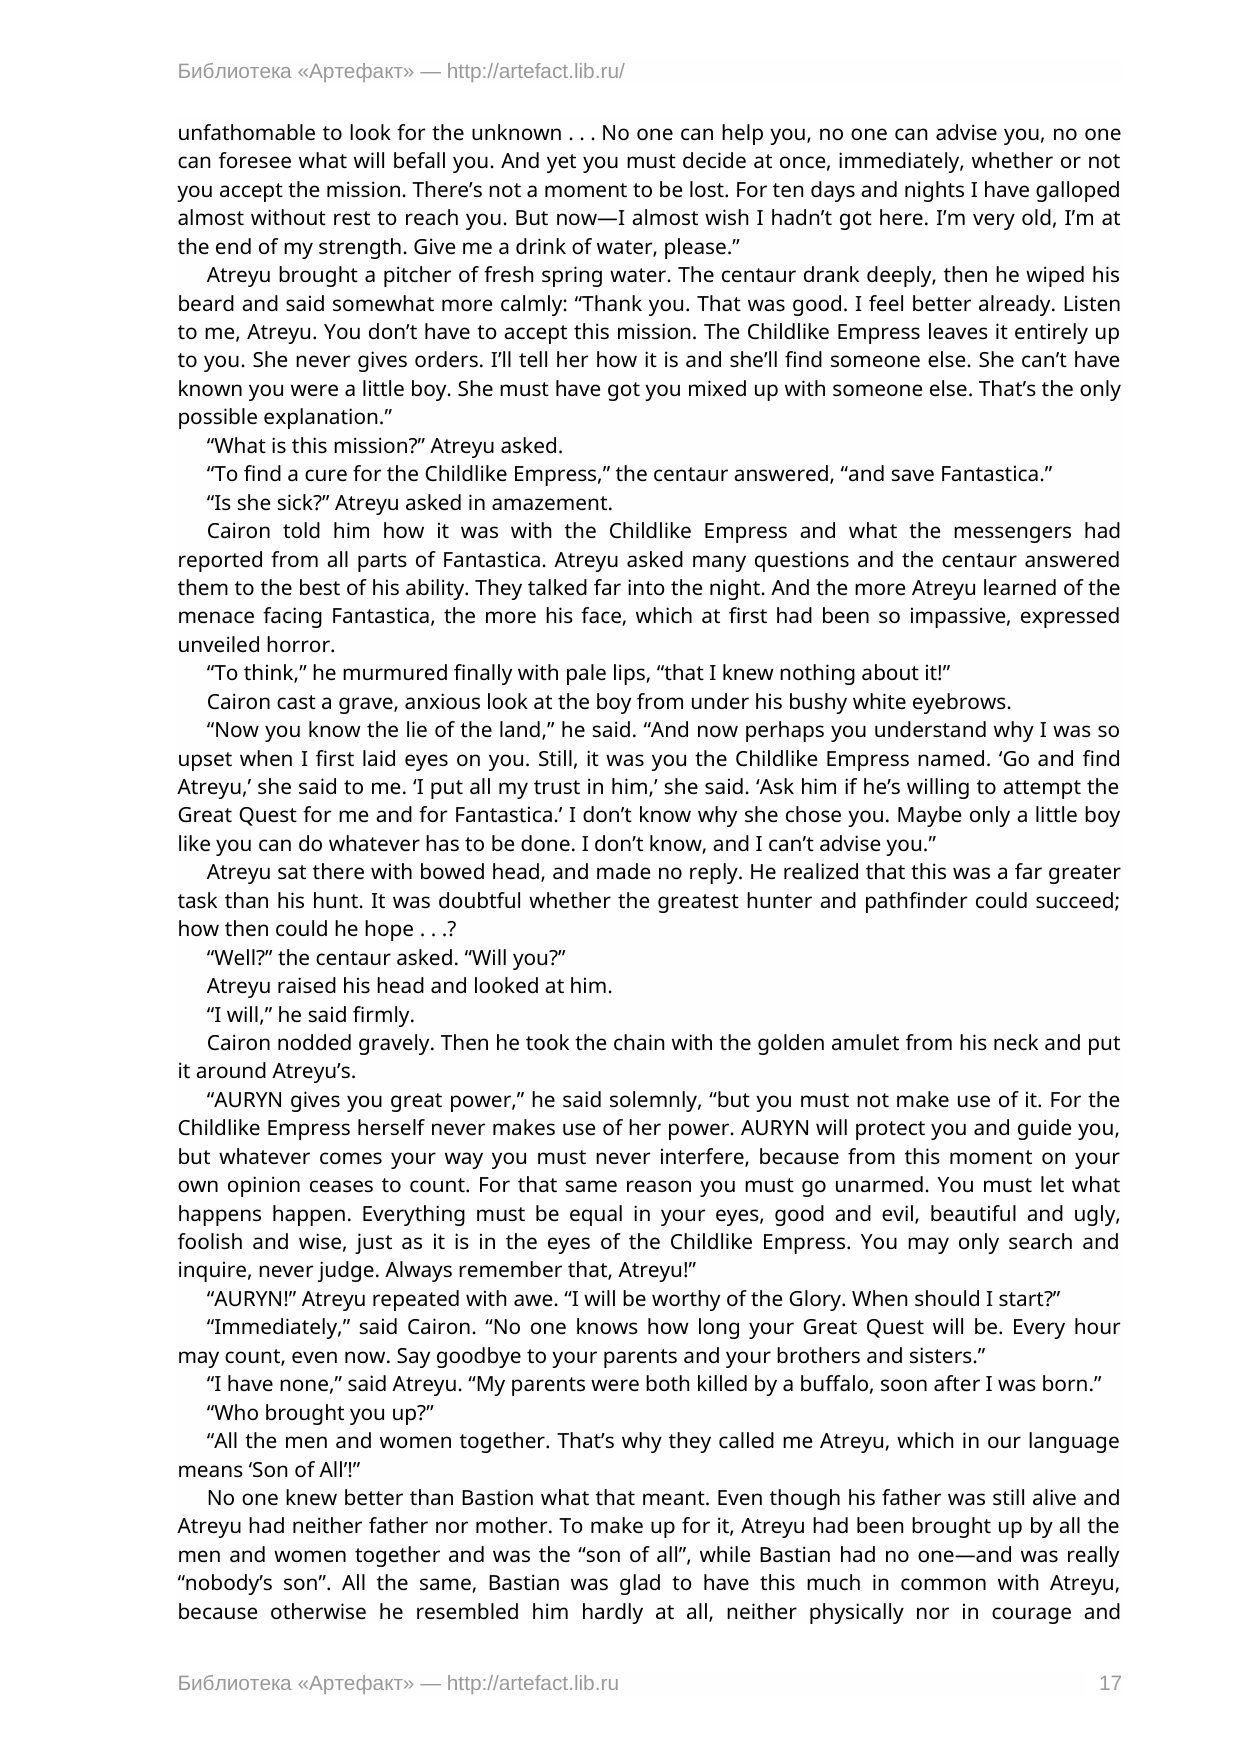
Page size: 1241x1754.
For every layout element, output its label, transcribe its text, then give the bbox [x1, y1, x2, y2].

text “What is this mission?” Atreyu asked. [177, 431, 1122, 459]
text “Well?” the centaur asked. “Will you?” [177, 943, 1122, 971]
text “To find a cure for the Childlike Empress,” the centaur answered, “and save Fantastica.” [177, 459, 1122, 488]
text “Who brought you up?” [177, 1398, 1122, 1426]
text Cairon nodded gravely. Then he took the chain with the golden amulet from his neck and put it around Atreyu’s. [177, 1028, 1122, 1085]
text “To think,” he murmured finally with pale lips, “that I knew nothing about it!” [177, 658, 1122, 687]
text Atreyu sat there with bowed head, and made no reply. He realized that this was a far greater task than his hunt. It was doubtful whether the greatest hunter and pathfinder could succeed; how then could he hope . . .? [177, 857, 1122, 943]
text “Now you know the lie of the land,” he said. “And now perhaps you understand why I was so upset when I first laid eyes on you. Still, it was you the Childlike Empress named. ‘Go and find Atreyu,’ she said to me. ‘I put all my trust in him,’ she said. ‘Ask him if he’s willing to attempt the Great Quest for me and for Fantastica.’ I don’t know why she chose you. Maybe only a little boy like you can do whatever has to be done. I don’t know, and I can’t advise you.” [177, 715, 1122, 857]
text “Immediately,” said Cairon. “No one knows how long your Great Quest will be. Every hour may count, even now. Say goodbye to your parents and your brothers and sisters.” [177, 1312, 1122, 1369]
text “AURYN gives you great power,” he said solemnly, “but you must not make use of it. For the Childlike Empress herself never makes use of her power. AURYN will protect you and guide you, but whatever comes your way you must never interfere, because from this moment on your own opinion ceases to count. For that same reason you must go unarmed. You must let what happens happen. Everything must be equal in your eyes, good and evil, beautiful and ugly, foolish and wise, just as it is in the eyes of the Childlike Empress. You may only search and inquire, never judge. Always remember that, Atreyu!” [177, 1085, 1122, 1284]
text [177, 118, 1122, 260]
text Cairon told him how it was with the Childlike Empress and what the messengers had reported from all parts of Fantastica. Atreyu asked many questions and the centaur answered them to the best of his ability. They talked far into the night. And the more Atreyu learned of the menace facing Fantastica, the more his face, which at first had been so impassive, expressed unveiled horror. [177, 516, 1122, 658]
text “I have none,” said Atreyu. “My parents were both killed by a buffalo, soon after I was born.” [177, 1369, 1122, 1398]
text “AURYN!” Atreyu repeated with awe. “I will be worthy of the Glory. When should I start?” [177, 1284, 1122, 1312]
text “Is she sick?” Atreyu asked in amazement. [177, 488, 1122, 516]
text “I will,” he said firmly. [177, 1000, 1122, 1028]
text Cairon cast a grave, anxious look at the boy from under his bushy white eyebrows. [177, 687, 1122, 715]
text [177, 1483, 1122, 1625]
text Atreyu raised his head and looked at him. [177, 971, 1122, 1000]
text “All the men and women together. That’s why they called me Atreyu, which in our language means ‘Son of All’!” [177, 1426, 1122, 1483]
text Atreyu brought a pitcher of fresh spring water. The centaur drank deeply, then he wiped his beard and said somewhat more calmly: “Thank you. That was good. I feel better already. Listen to me, Atreyu. You don’t have to accept this mission. The Childlike Empress leaves it entirely up to you. She never gives orders. I’ll tell her how it is and she’ll find someone else. She can’t have known you were a little boy. She must have got you mixed up with someone else. That’s the only possible explanation.” [177, 260, 1122, 431]
